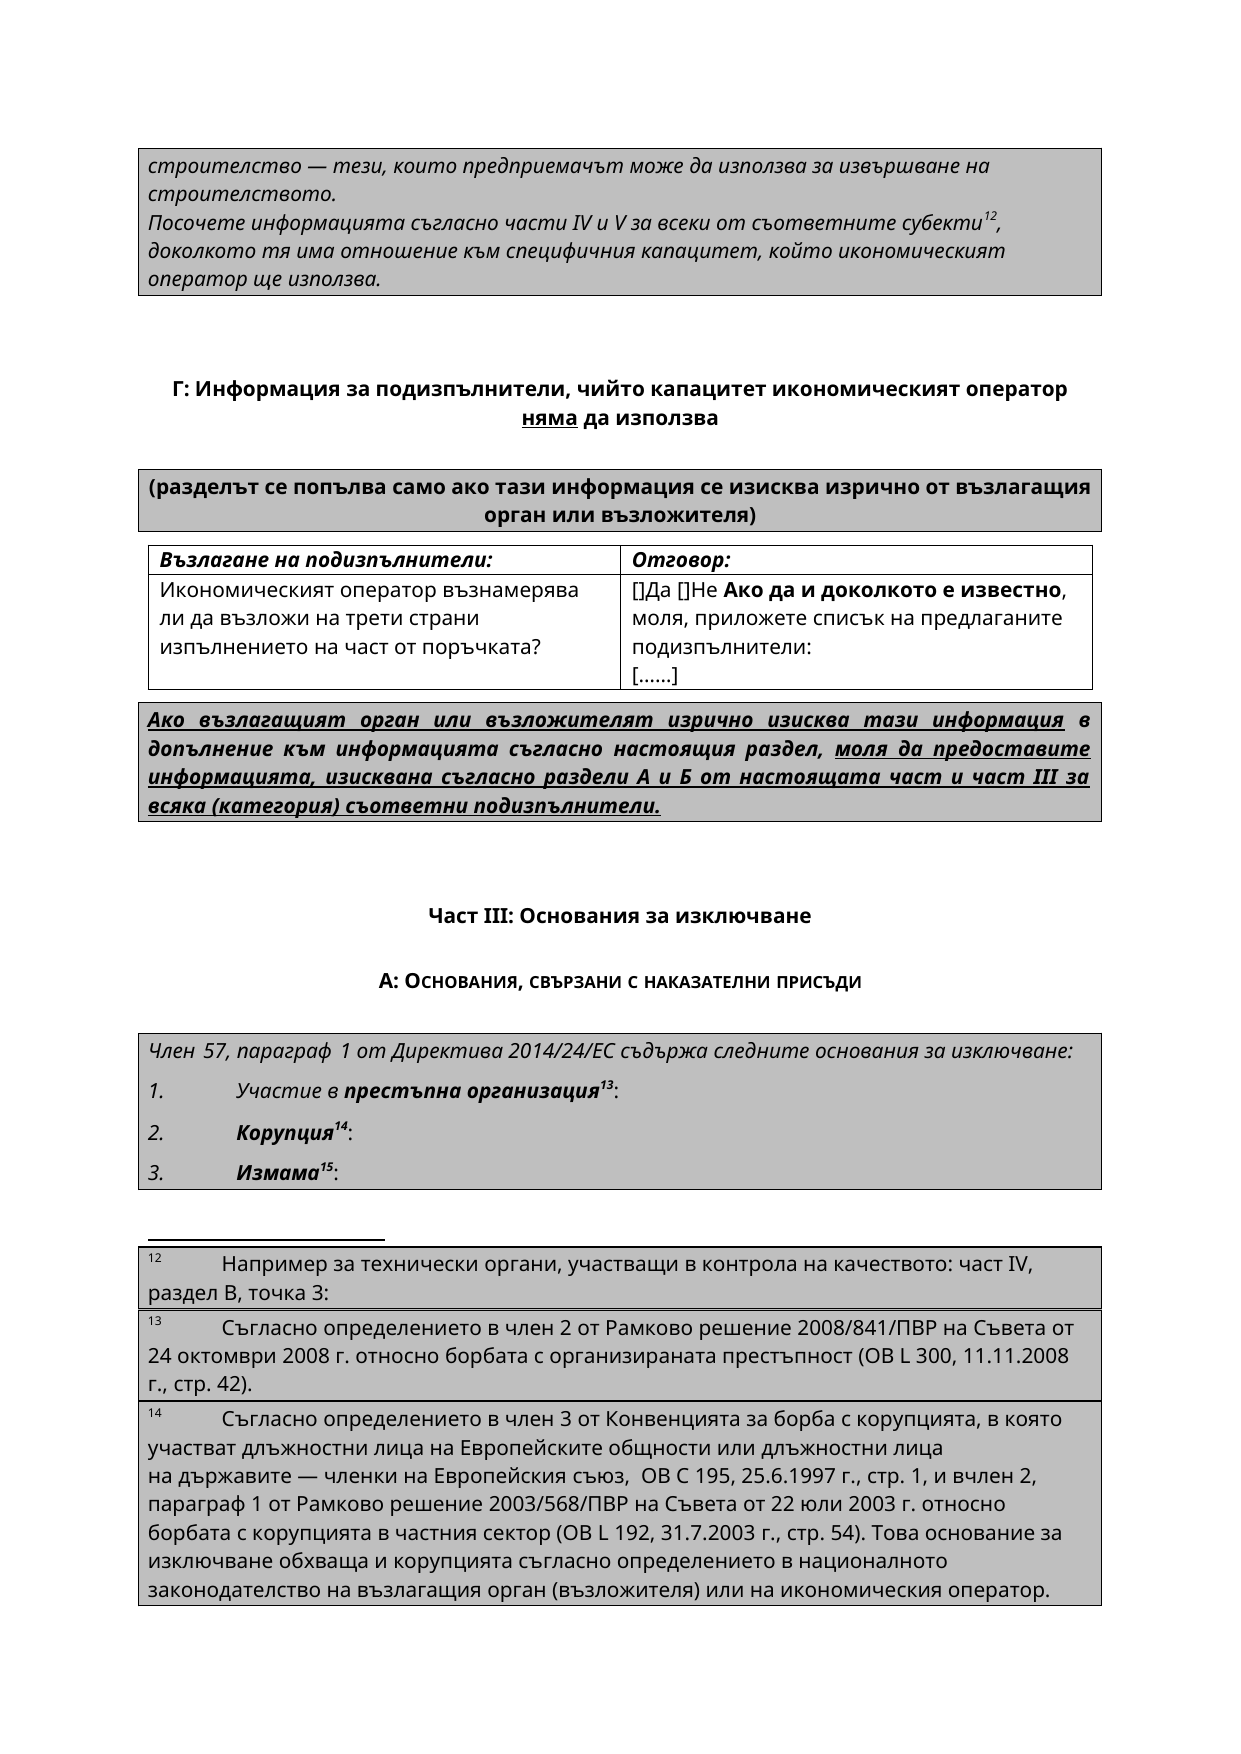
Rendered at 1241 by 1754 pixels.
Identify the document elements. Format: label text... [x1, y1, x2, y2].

list Участие в престъпна организация: [139, 1073, 1101, 1105]
table_cell []Да []Не Ако да и доколкото е известно, моля, приложете списък на предлаганите подизпълнители: [……] [621, 575, 1092, 689]
text Измама: [139, 1155, 1101, 1189]
table_header Възлагане на подизпълнители: [149, 546, 620, 574]
text Корупция: [139, 1114, 1101, 1146]
title А: Основания, свързани с наказателни присъди [148, 967, 1093, 995]
title Г: Информация за подизпълнители, чийто капацитет икономическият оператор няма да използва [148, 374, 1093, 431]
table_cell Икономическият оператор възнамерява ли да възложи на трети страни изпълнението на част от поръчката? [149, 575, 620, 689]
text Член 57, параграф 1 от Директива 2014/24/ЕС съдържа следните основания за изключване: [139, 1034, 1101, 1064]
title (разделът се попълва само ако тази информация се изисква изрично от възлагащия орган или възложителя) [139, 470, 1101, 531]
title Част III: Основания за изключване [148, 901, 1093, 929]
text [139, 149, 1101, 295]
table_header Отговор: [621, 546, 1092, 574]
title Ако възлагащият орган или възложителят изрично изисква тази информация в допълнение към информацията съгласно настоящия раздел, моля да предоставите информацията, изисквана съгласно раздели А и Б от настоящата част и част ІІІ за всяка (категория) съответни подизпълнители. [139, 703, 1101, 821]
